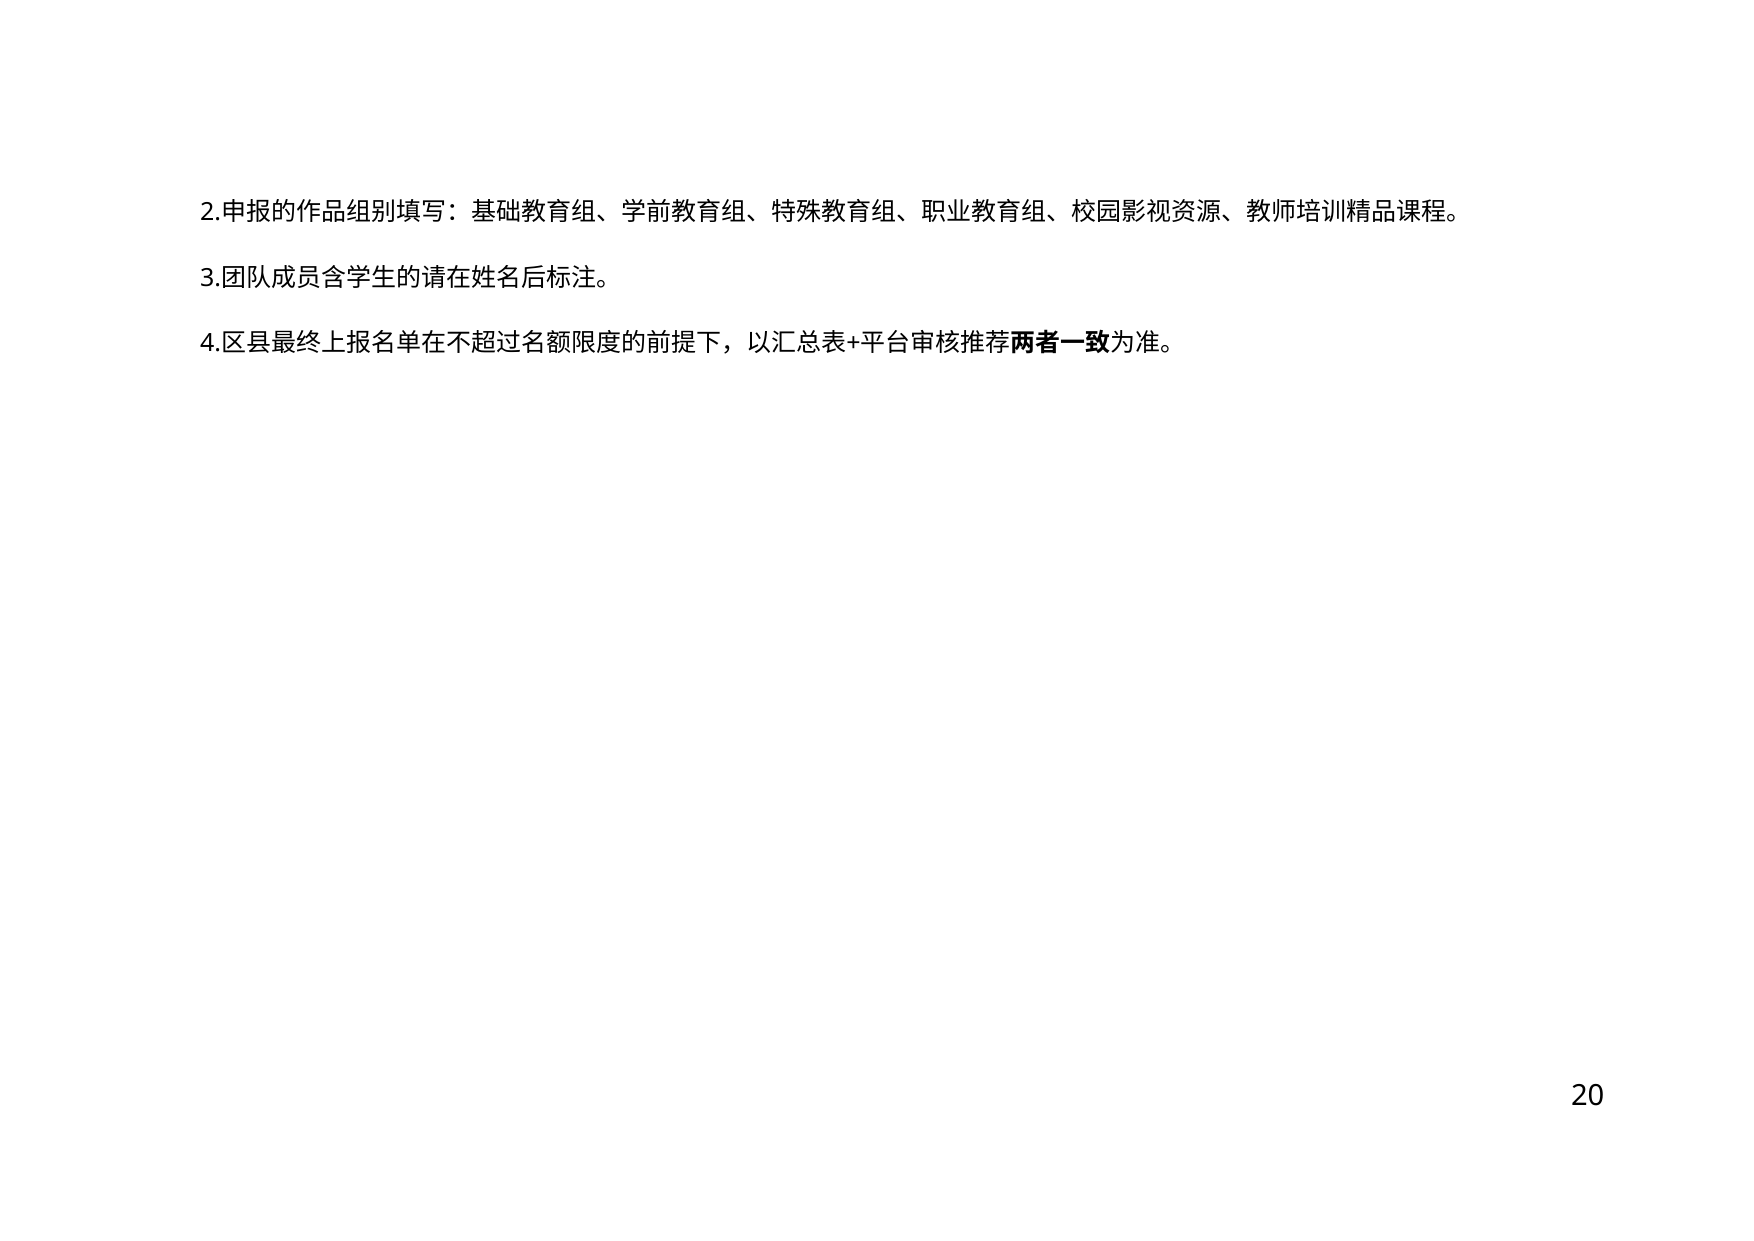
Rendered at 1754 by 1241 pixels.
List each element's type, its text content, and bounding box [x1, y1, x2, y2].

text 4.区县最终上报名单在不超过名额限度的前提下，以汇总表+平台审核推荐两者一致为准。 [150, 308, 1604, 374]
text 3.团队成员含学生的请在姓名后标注。 [150, 242, 1604, 308]
text 2.申报的作品组别填写：基础教育组、学前教育组、特殊教育组、职业教育组、校园影视资源、教师培训精品课程。 [150, 177, 1604, 242]
